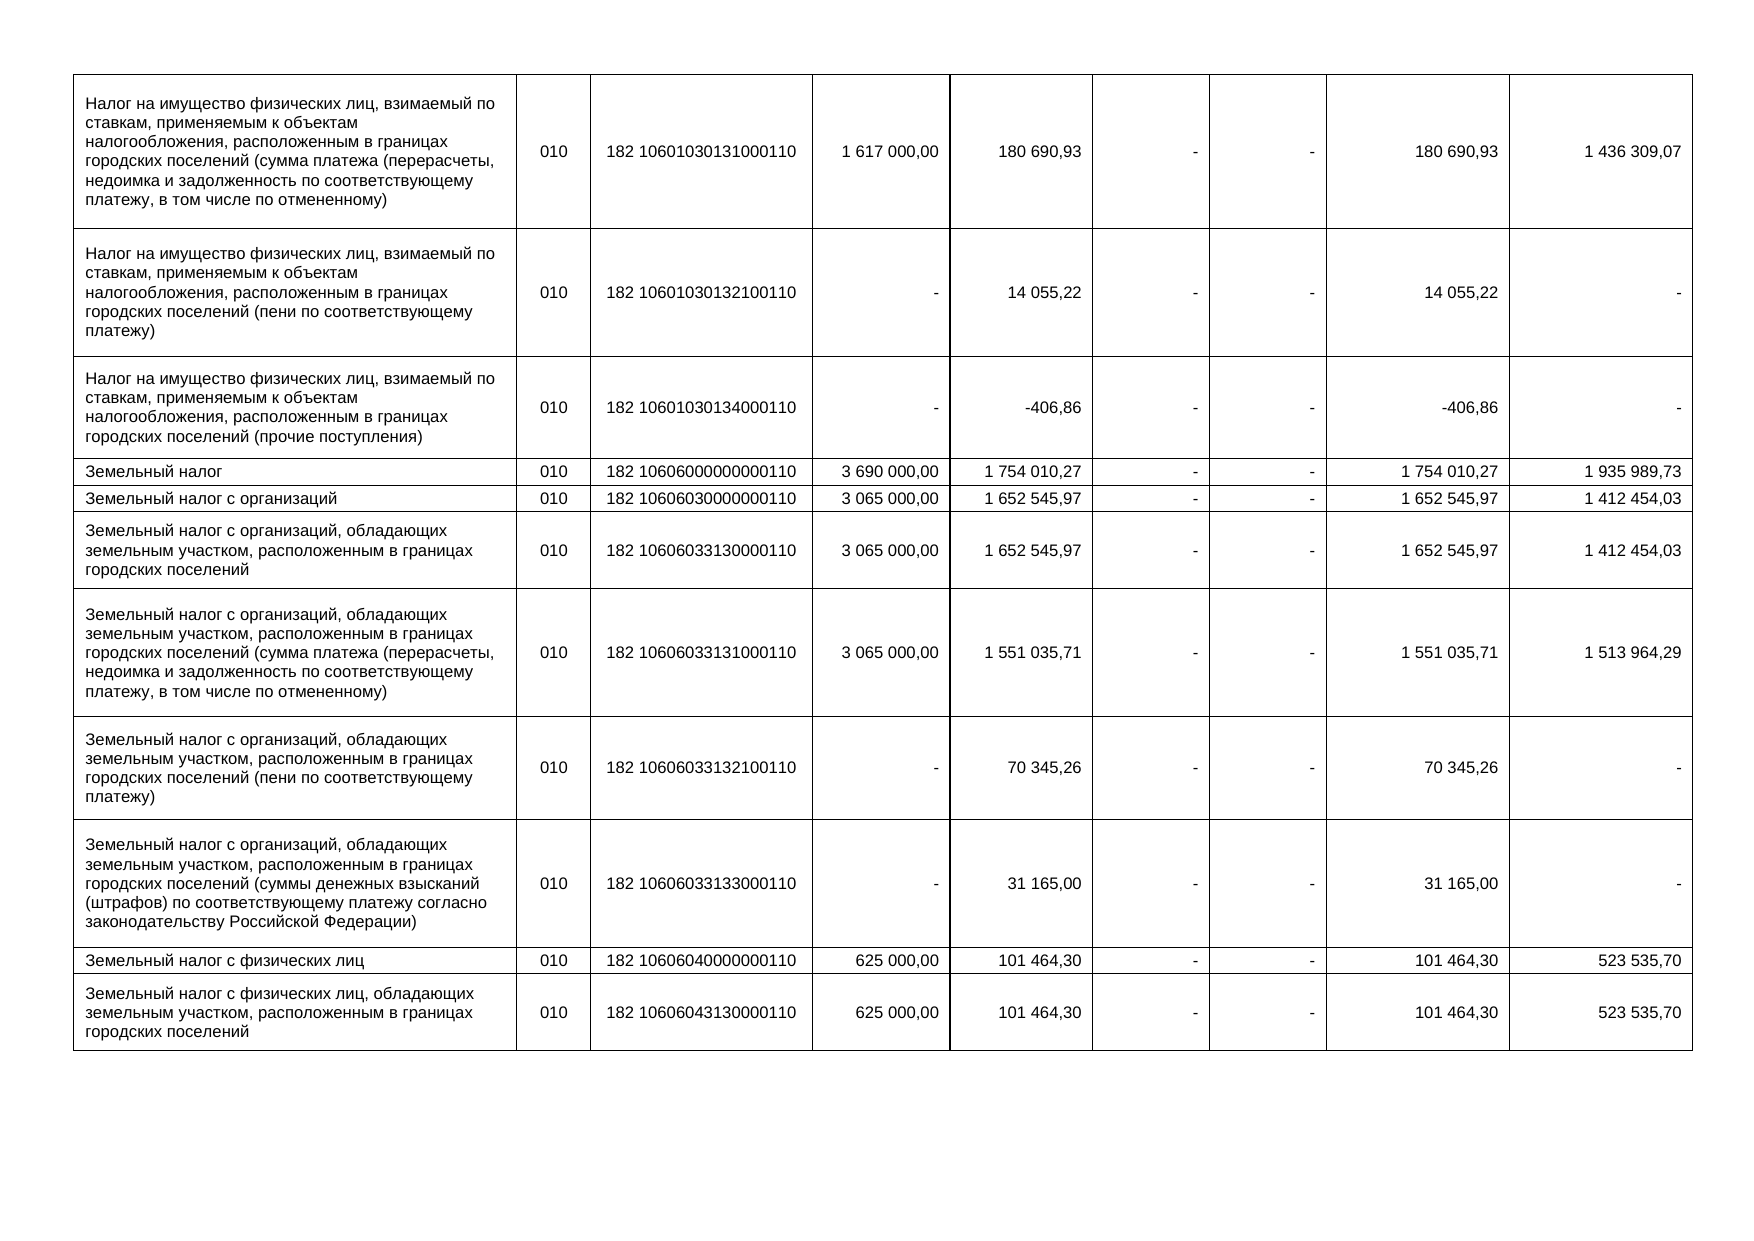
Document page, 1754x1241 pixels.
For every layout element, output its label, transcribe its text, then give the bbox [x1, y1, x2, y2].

table_cell Налог на имущество физических лиц, взимаемый по ставкам, применяемым к объектам налогообложения, расположенным в границах городских поселений (пени по соответствующему платежу) [74, 229, 516, 356]
table_cell 1 513 964,29 [1510, 589, 1692, 716]
table_cell -406,86 [1327, 357, 1509, 458]
table_cell 010 [517, 512, 590, 588]
table_cell 182 10606030000000110 [591, 486, 812, 511]
table_cell - [1093, 948, 1209, 973]
table_cell 14 055,22 [1327, 229, 1509, 356]
table_cell 182 10606040000000110 [591, 948, 812, 973]
table_cell 010 [517, 459, 590, 484]
table_cell 182 10606033133000110 [591, 820, 812, 947]
table_cell 3 065 000,00 [813, 589, 949, 716]
table_cell 182 10606043130000110 [591, 974, 812, 1050]
table_cell 010 [517, 820, 590, 947]
table_cell - [813, 717, 949, 818]
table_cell Налог на имущество физических лиц, взимаемый по ставкам, применяемым к объектам налогообложения, расположенным в границах городских поселений (сумма платежа (перерасчеты, недоимка и задолженность по соответствующему платежу, в том числе по отмененному) [74, 75, 516, 227]
table_cell 1 652 545,97 [1327, 486, 1509, 511]
table_cell Налог на имущество физических лиц, взимаемый по ставкам, применяемым к объектам налогообложения, расположенным в границах городских поселений (прочие поступления) [74, 357, 516, 458]
table_cell 101 464,30 [951, 974, 1092, 1050]
table_cell 1 551 035,71 [951, 589, 1092, 716]
table_cell 3 065 000,00 [813, 486, 949, 511]
table_cell Земельный налог с организаций, обладающих земельным участком, расположенным в границах городских поселений (пени по соответствующему платежу) [74, 717, 516, 818]
table_cell - [1210, 229, 1326, 356]
table_cell 1 436 309,07 [1510, 75, 1692, 227]
table_cell Земельный налог [74, 459, 516, 484]
table_cell - [813, 229, 949, 356]
table_cell 1 652 545,97 [1327, 512, 1509, 588]
table_cell 625 000,00 [813, 974, 949, 1050]
table_cell 1 652 545,97 [951, 486, 1092, 511]
table_cell 101 464,30 [1327, 974, 1509, 1050]
table_cell 70 345,26 [1327, 717, 1509, 818]
table_cell - [1093, 589, 1209, 716]
table_cell 625 000,00 [813, 948, 949, 973]
table_cell - [1210, 974, 1326, 1050]
table_cell 182 10606033132100110 [591, 717, 812, 818]
table_cell 182 10601030134000110 [591, 357, 812, 458]
table_cell 101 464,30 [951, 948, 1092, 973]
table_cell Земельный налог с организаций, обладающих земельным участком, расположенным в границах городских поселений (сумма платежа (перерасчеты, недоимка и задолженность по соответствующему платежу, в том числе по отмененному) [74, 589, 516, 716]
table_cell 3 690 000,00 [813, 459, 949, 484]
table_cell - [1210, 486, 1326, 511]
table_cell 1 617 000,00 [813, 75, 949, 227]
table_cell 010 [517, 357, 590, 458]
table_cell 010 [517, 75, 590, 227]
table_cell 31 165,00 [951, 820, 1092, 947]
table_cell Земельный налог с организаций, обладающих земельным участком, расположенным в границах городских поселений (суммы денежных взысканий (штрафов) по соответствующему платежу согласно законодательству Российской Федерации) [74, 820, 516, 947]
table_cell 1 754 010,27 [951, 459, 1092, 484]
table_cell - [1210, 820, 1326, 947]
table_cell - [1093, 357, 1209, 458]
table_cell 523 535,70 [1510, 948, 1692, 973]
table_cell 182 10601030132100110 [591, 229, 812, 356]
table_cell - [1510, 820, 1692, 947]
table_cell - [1093, 229, 1209, 356]
table_cell - [1510, 717, 1692, 818]
table_cell 1 935 989,73 [1510, 459, 1692, 484]
table_cell 182 10606033130000110 [591, 512, 812, 588]
table_cell 523 535,70 [1510, 974, 1692, 1050]
table_cell - [1510, 357, 1692, 458]
table_cell 010 [517, 717, 590, 818]
table_cell 1 754 010,27 [1327, 459, 1509, 484]
table_cell 14 055,22 [951, 229, 1092, 356]
table_cell 31 165,00 [1327, 820, 1509, 947]
table_cell - [1210, 589, 1326, 716]
table_cell 180 690,93 [951, 75, 1092, 227]
table_cell - [1093, 512, 1209, 588]
table_cell - [1093, 486, 1209, 511]
table_cell 101 464,30 [1327, 948, 1509, 973]
table_cell -406,86 [951, 357, 1092, 458]
table_cell 180 690,93 [1327, 75, 1509, 227]
table_cell - [813, 820, 949, 947]
table_cell - [1210, 357, 1326, 458]
table_cell - [1093, 75, 1209, 227]
table_cell - [1093, 459, 1209, 484]
table_cell 182 10606000000000110 [591, 459, 812, 484]
table_cell - [813, 357, 949, 458]
table_cell Земельный налог с физических лиц, обладающих земельным участком, расположенным в границах городских поселений [74, 974, 516, 1050]
table_cell - [1210, 512, 1326, 588]
table_cell 010 [517, 229, 590, 356]
table_cell - [1093, 820, 1209, 947]
table_cell - [1210, 459, 1326, 484]
table_cell 1 412 454,03 [1510, 486, 1692, 511]
table_cell 3 065 000,00 [813, 512, 949, 588]
table_cell 010 [517, 974, 590, 1050]
table_cell - [1093, 717, 1209, 818]
table_cell - [1210, 717, 1326, 818]
table_cell - [1510, 229, 1692, 356]
table_cell Земельный налог с организаций [74, 486, 516, 511]
table_cell Земельный налог с физических лиц [74, 948, 516, 973]
table_cell - [1093, 974, 1209, 1050]
table_cell 010 [517, 948, 590, 973]
table_cell 010 [517, 589, 590, 716]
table_cell 70 345,26 [951, 717, 1092, 818]
table_cell 1 412 454,03 [1510, 512, 1692, 588]
table_cell 010 [517, 486, 590, 511]
table_cell - [1210, 948, 1326, 973]
table_cell - [1210, 75, 1326, 227]
table_cell Земельный налог с организаций, обладающих земельным участком, расположенным в границах городских поселений [74, 512, 516, 588]
table_cell 182 10601030131000110 [591, 75, 812, 227]
table_cell 182 10606033131000110 [591, 589, 812, 716]
table_cell 1 652 545,97 [951, 512, 1092, 588]
table_cell 1 551 035,71 [1327, 589, 1509, 716]
